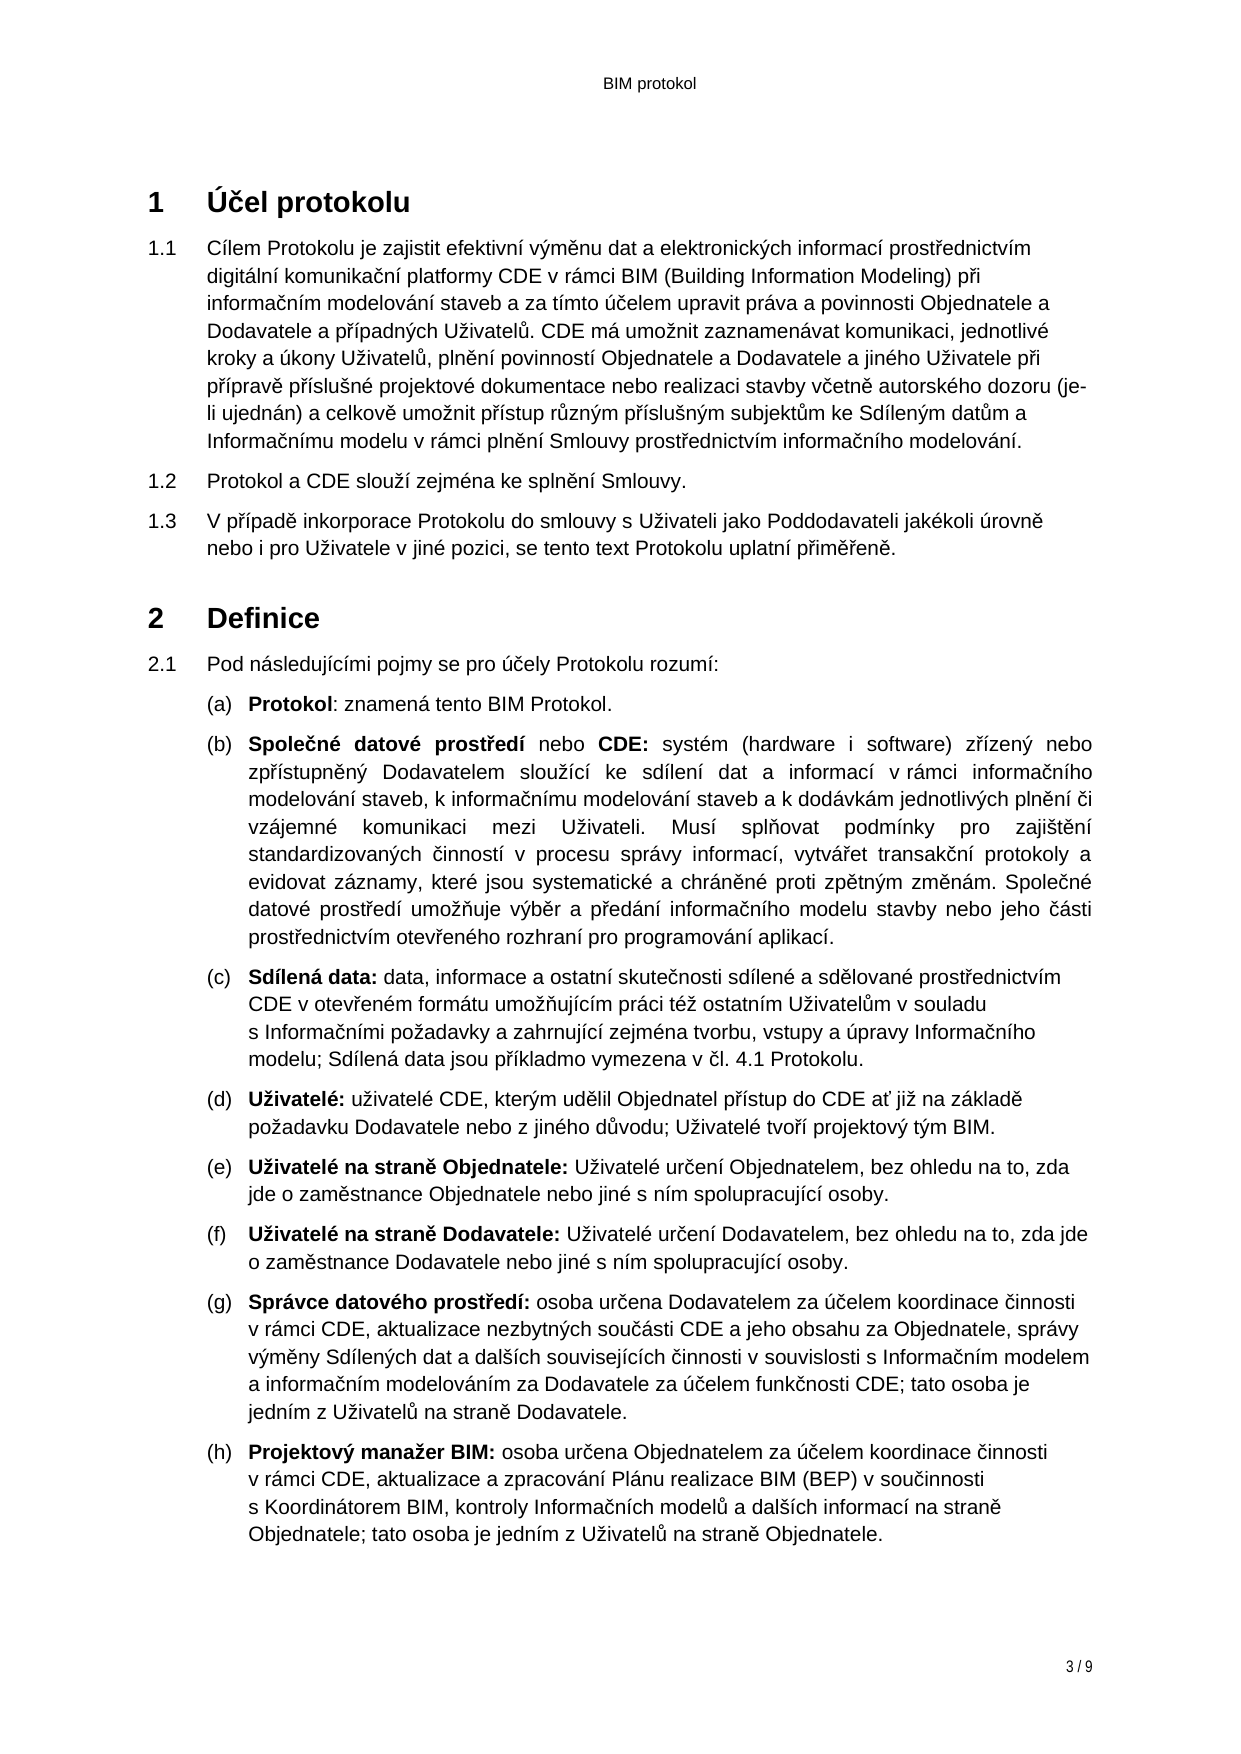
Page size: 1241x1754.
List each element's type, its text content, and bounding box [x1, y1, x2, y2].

text V případě inkorporace Protokolu do smlouvy s Uživateli jako Poddodavateli jakékoli úrovně nebo i pro Uživatele v jiné pozici, se tento text Protokolu uplatní přiměřeně. [148, 509, 1093, 560]
text Uživatelé na straně Dodavatele: Uživatelé určení Dodavatelem, bez ohledu na to, zda jde o zaměstnance Dodavatele nebo jiné s ním spolupracující osoby. [207, 1222, 1093, 1274]
text Společné datové prostředí nebo CDE: systém (hardware i software) zřízený nebo zpřístupněný Dodavatelem sloužící ke sdílení dat a informací v rámci informačního modelování staveb, k informačnímu modelování staveb a k dodávkám jednotlivých plnění či vzájemné komunikaci mezi Uživateli. Musí splňovat podmínky pro zajištění standardizovaných činností v procesu správy informací, vytvářet transakční protokoly a evidovat záznamy, které jsou systematické a chráněné proti zpětným změnám. Společné datové prostředí umožňuje výběr a předání informačního modelu stavby nebo jeho části prostřednictvím otevřeného rozhraní pro programování aplikací. [207, 732, 1093, 949]
text Správce datového prostředí: osoba určena Dodavatelem za účelem koordinace činnosti v rámci CDE, aktualizace nezbytných součásti CDE a jeho obsahu za Objednatele, správy výměny Sdílených dat a dalších souvisejících činnosti v souvislosti s Informačním modelem a informačním modelováním za Dodavatele za účelem funkčnosti CDE; tato osoba je jedním z Uživatelů na straně Dodavatele. [207, 1290, 1093, 1424]
text Protokol a CDE slouží zejména ke splnění Smlouvy. [148, 469, 1093, 493]
text Sdílená data: data, informace a ostatní skutečnosti sdílené a sdělované prostřednictvím CDE v otevřeném formátu umožňujícím práci též ostatním Uživatelům v souladu s Informačními požadavky a zahrnující zejména tvorbu, vstupy a úpravy Informačního modelu; Sdílená data jsou příkladmo vymezena v čl. 4.1 Protokolu. [207, 965, 1093, 1071]
text Protokol: znamená tento BIM Protokol. [207, 692, 1093, 716]
text Pod následujícími pojmy se pro účely Protokolu rozumí: [148, 652, 1093, 676]
text Uživatelé: uživatelé CDE, kterým udělil Objednatel přístup do CDE ať již na základě požadavku Dodavatele nebo z jiného důvodu; Uživatelé tvoří projektový tým BIM. [207, 1087, 1093, 1139]
text Projektový manažer BIM: osoba určena Objednatelem za účelem koordinace činnosti v rámci CDE, aktualizace a zpracování Plánu realizace BIM (BEP) v součinnosti s Koordinátorem BIM, kontroly Informačních modelů a dalších informací na straně Objednatele; tato osoba je jedním z Uživatelů na straně Objednatele. [207, 1440, 1093, 1546]
subtitle Účel protokolu [148, 185, 1093, 219]
text Cílem Protokolu je zajistit efektivní výměnu dat a elektronických informací prostřednictvím digitální komunikační platformy CDE v rámci BIM (Building Information Modeling) při informačním modelování staveb a za tímto účelem upravit práva a povinnosti Objednatele a Dodavatele a případných Uživatelů. CDE má umožnit zaznamenávat komunikaci, jednotlivé kroky a úkony Uživatelů, plnění povinností Objednatele a Dodavatele a jiného Uživatele při přípravě příslušné projektové dokumentace nebo realizaci stavby včetně autorského dozoru (je-li ujednán) a celkově umožnit přístup různým příslušným subjektům ke Sdíleným datům a Informačnímu modelu v rámci plnění Smlouvy prostřednictvím informačního modelování. [148, 236, 1093, 453]
subtitle Definice [148, 601, 1093, 635]
text Uživatelé na straně Objednatele: Uživatelé určení Objednatelem, bez ohledu na to, zda jde o zaměstnance Objednatele nebo jiné s ním spolupracující osoby. [207, 1155, 1093, 1206]
